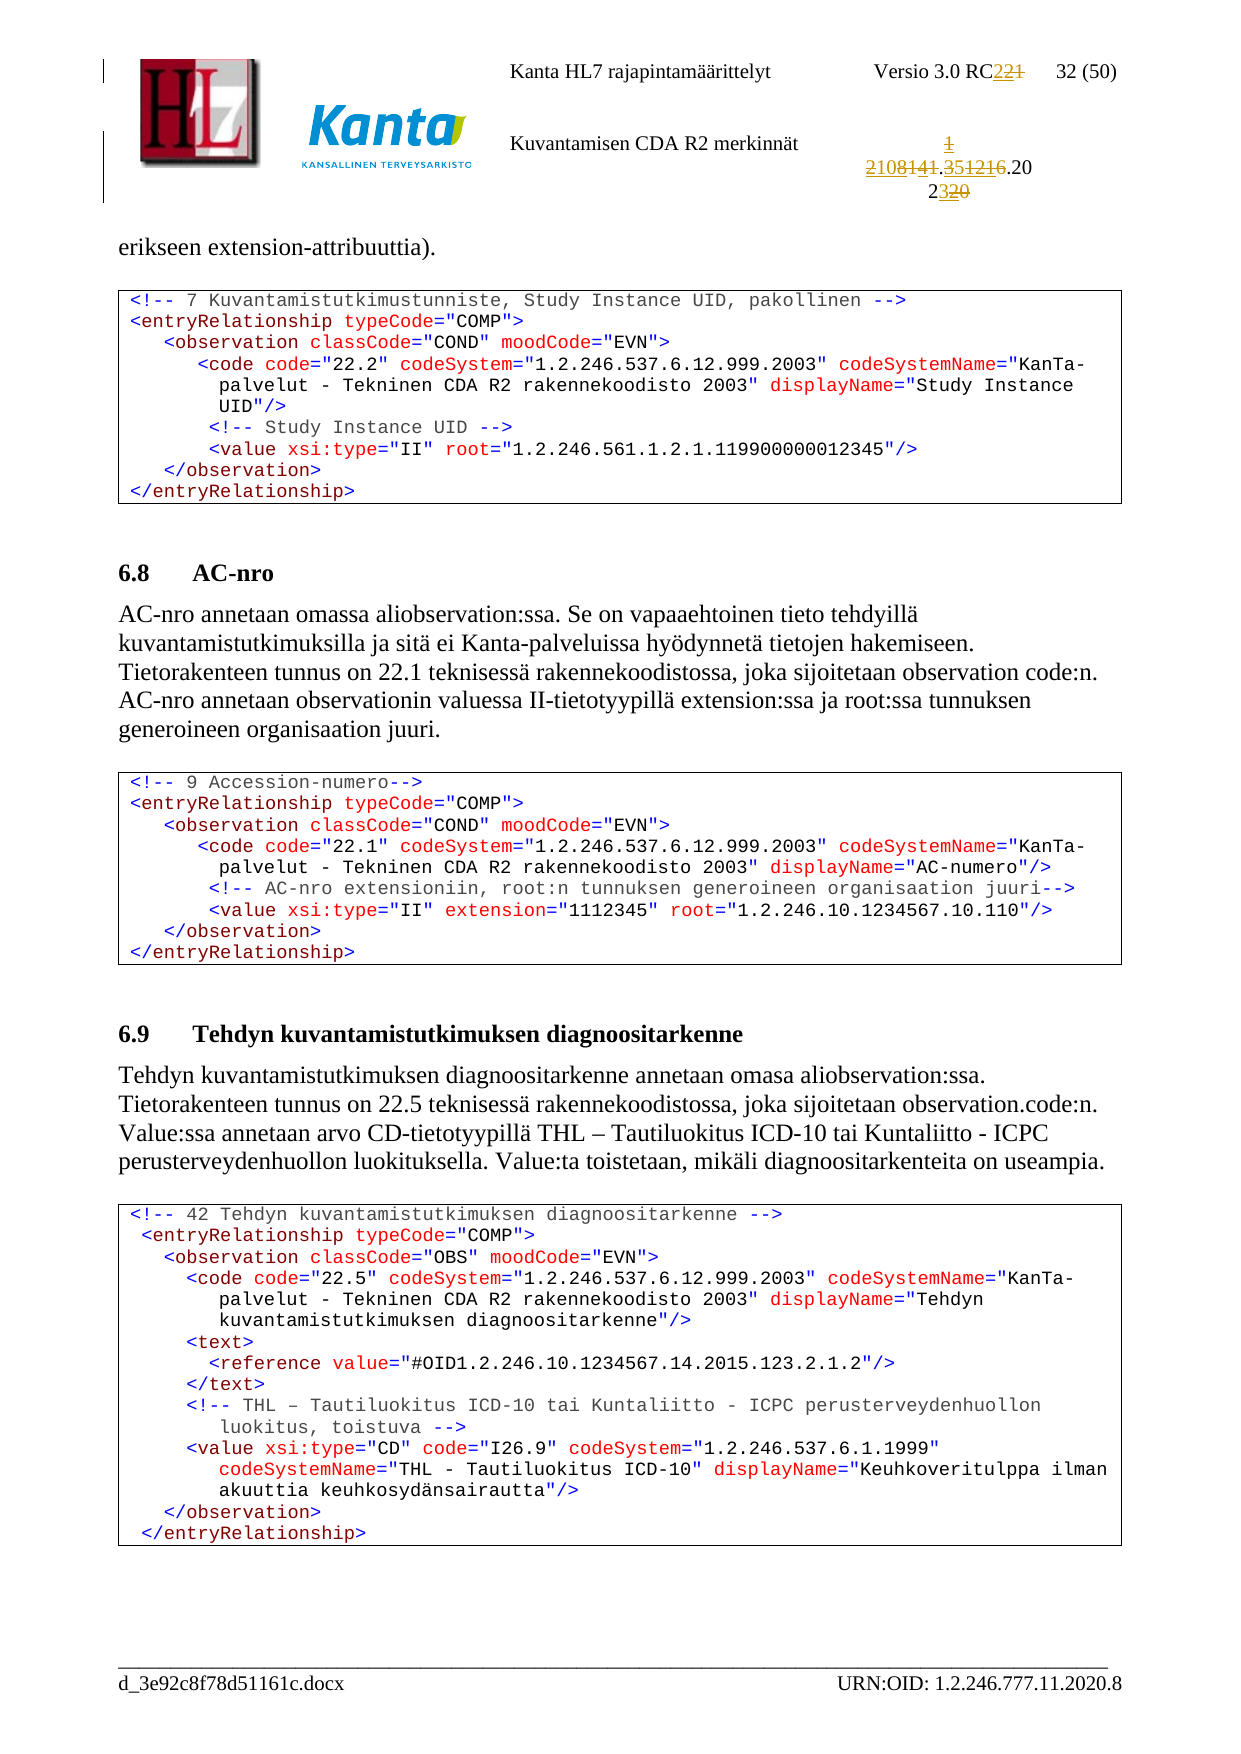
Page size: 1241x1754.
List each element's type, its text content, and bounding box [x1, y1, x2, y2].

picture [140, 59, 262, 168]
picture [302, 105, 472, 168]
picture [323, 105, 335, 119]
text AC-nro annetaan omassa aliobservation:ssa. Se on vapaaehtoinen tieto tehdyillä kuvantamistutkimuksilla ja sitä ei Kanta-palveluissa hyödynnetä tietojen hakemiseen. Tietorakenteen tunnus on 22.1 teknisessä rakennekoodistossa, joka sijoitetaan observation code:n. AC-nro annetaan observationin valuessa II-tietotyypillä extension:ssa ja root:ssa tunnuksen generoineen organisaation juuri. [118, 599, 1122, 772]
table_header <!-- 9 Accession-numero--> <entryRelationship typeCode="COMP"> <observation classCode="COND" moodCode="EVN"> <code code="22.1" codeSystem="1.2.246.537.6.12.999.2003" codeSystemName="KanTa-palvelut - Tekninen CDA R2 rakennekoodisto 2003" displayName="AC-numero"/> <!-- AC-nro extensioniin, root:n tunnuksen generoineen organisaation juuri--> <value xsi:type="II" extension="1112345" root="1.2.246.10.1234567.10.110"/> </observation> </entryRelationship> [119, 773, 1121, 964]
subtitle Tehdyn kuvantamistutkimuksen diagnoositarkenne [118, 1019, 1122, 1048]
table_header <!-- 7 Kuvantamistutkimustunniste, Study Instance UID, pakollinen --> <entryRelationship typeCode="COMP"> <observation classCode="COND" moodCode="EVN"> <code code="22.2" codeSystem="1.2.246.537.6.12.999.2003" codeSystemName="KanTa-palvelut - Tekninen CDA R2 rakennekoodisto 2003" displayName="Study Instance UID"/> <!-- Study Instance UID --> <value xsi:type="II" root="1.2.246.561.1.2.1.119900000012345"/> </observation> </entryRelationship> [119, 291, 1121, 503]
text Tehdyn kuvantamistutkimuksen diagnoositarkenne annetaan omasa aliobservation:ssa. Tietorakenteen tunnus on 22.5 teknisessä rakennekoodistossa, joka sijoitetaan observation.code:n. Value:ssa annetaan arvo CD-tietotyypillä THL – Tautiluokitus ICD-10 tai Kuntaliitto - ICPC perusterveydenhuollon luokituksella. Value:ta toistetaan, mikäli diagnoositarkenteita on useampia. [118, 1060, 1122, 1175]
table_header <!-- 42 Tehdyn kuvantamistutkimuksen diagnoositarkenne --> <entryRelationship typeCode="COMP"> <observation classCode="OBS" moodCode="EVN"> <code code="22.5" codeSystem="1.2.246.537.6.12.999.2003" codeSystemName="KanTa-palvelut - Tekninen CDA R2 rakennekoodisto 2003" displayName="Tehdyn kuvantamistutkimuksen diagnoositarkenne"/> <text> <reference value="#OID1.2.246.10.1234567.14.2015.123.2.1.2"/> </text> <!-- THL – Tautiluokitus ICD-10 tai Kuntaliitto - ICPC perusterveydenhuollon luokitus, toistuva --> <value xsi:type="CD" code="I26.9" codeSystem="1.2.246.537.6.1.1999" codeSystemName="THL - Tautiluokitus ICD-10" displayName="Keuhkoveritulppa ilman akuuttia keuhkosydänsairautta"/> </observation> </entryRelationship> [119, 1205, 1121, 1545]
subtitle AC-nro [118, 558, 1122, 587]
